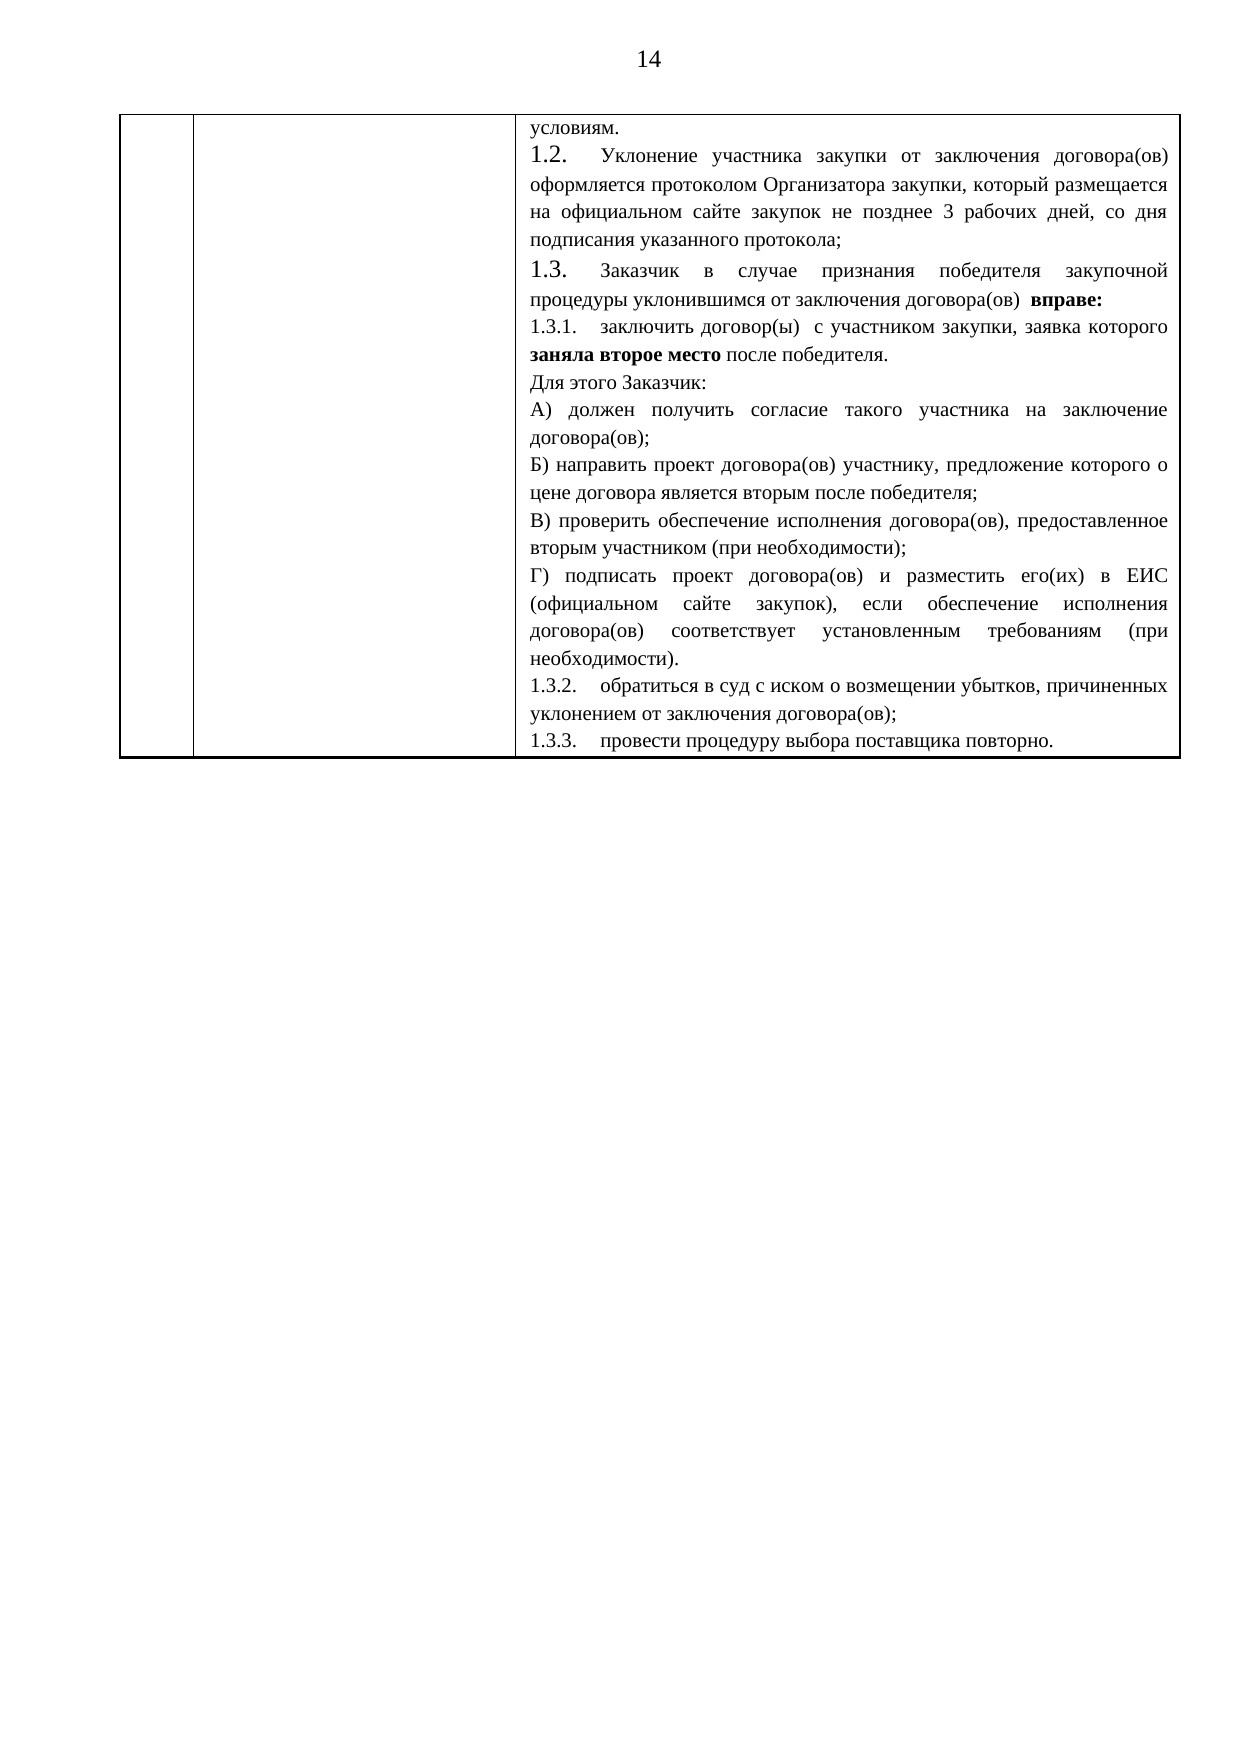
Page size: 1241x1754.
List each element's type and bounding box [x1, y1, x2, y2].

table_cell [121, 115, 193, 756]
table_cell [194, 115, 515, 756]
table_cell [516, 115, 1179, 756]
